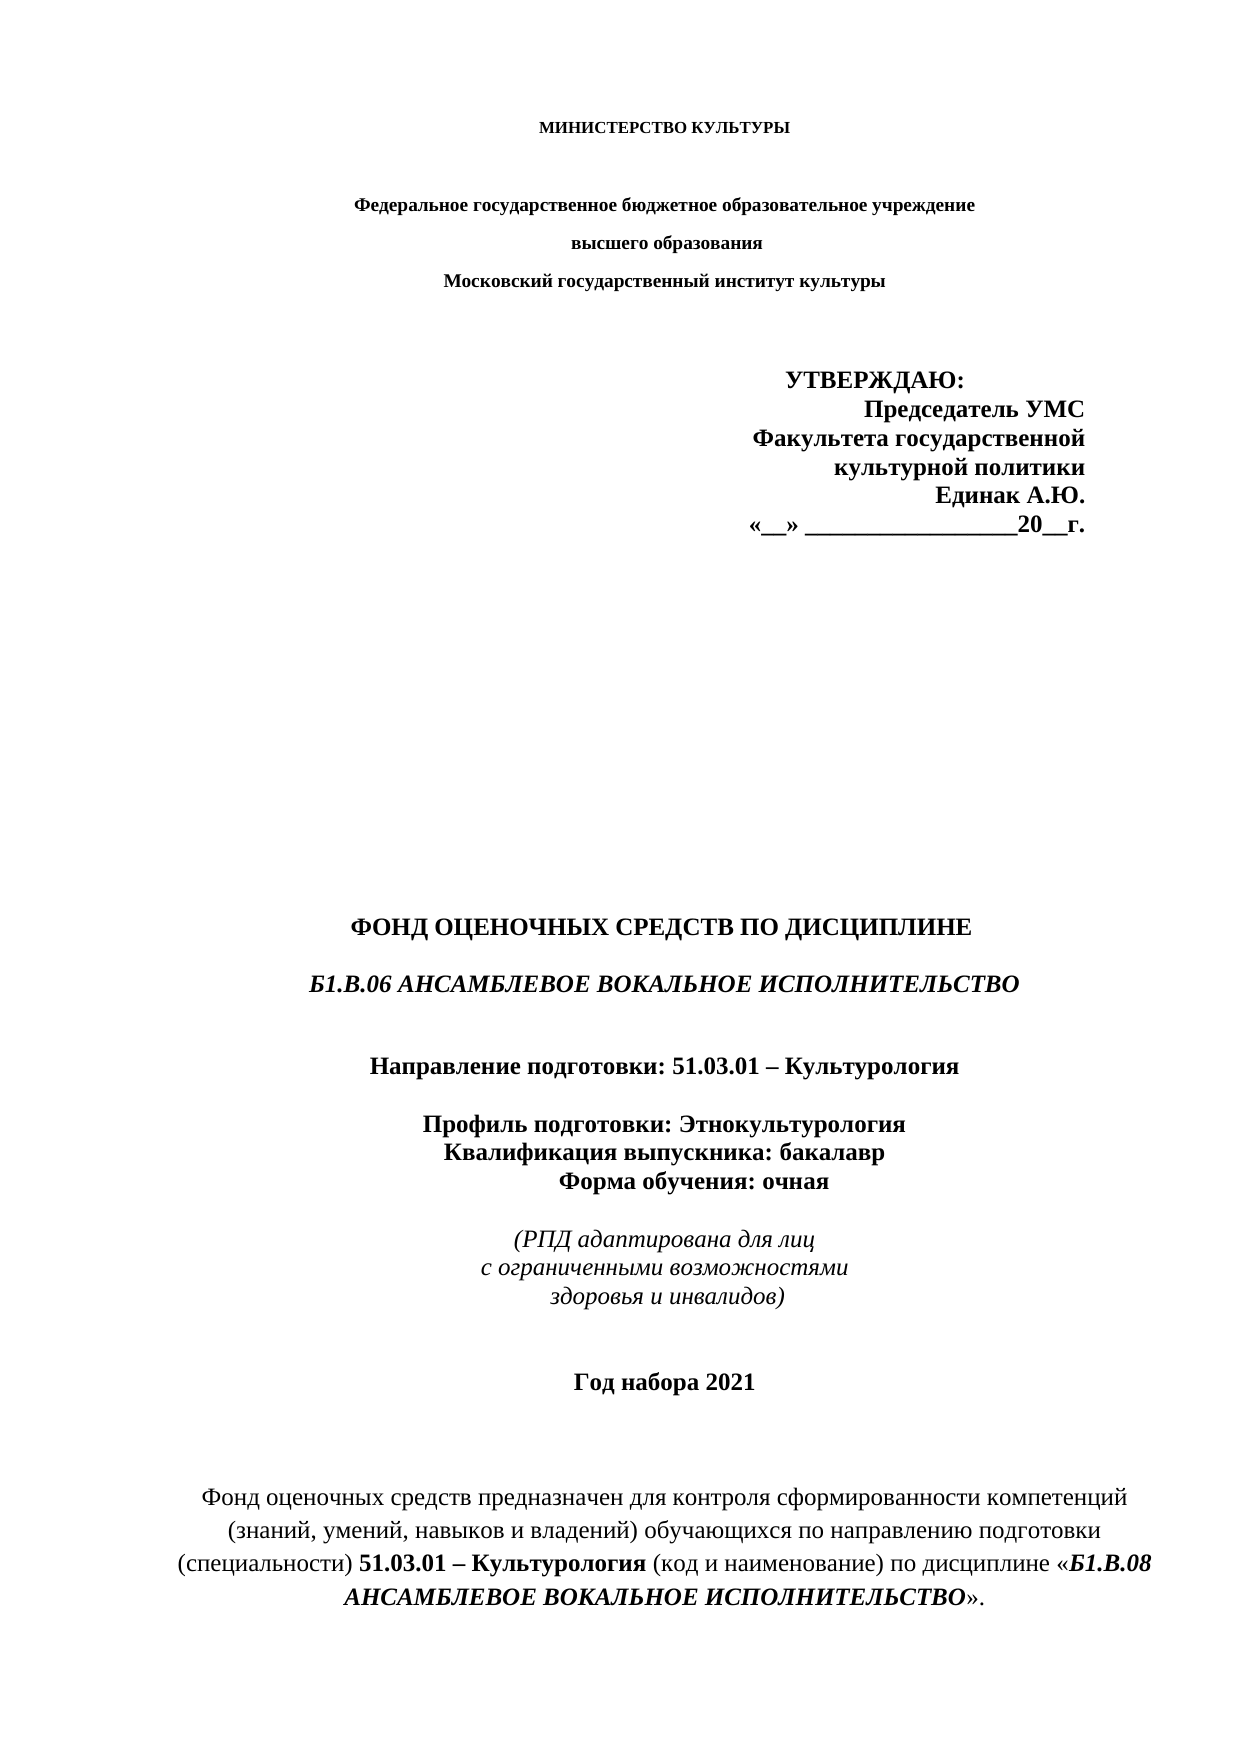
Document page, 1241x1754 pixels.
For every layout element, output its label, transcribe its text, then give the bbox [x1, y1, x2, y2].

text МИНИСТЕРСТВО КУЛЬТУРЫ [177, 118, 1152, 152]
table_header УТВЕРЖДАЮ: Председатель УМС Факультета государственной культурной политики Единак А.Ю. «__» _________________20__г. [653, 366, 1096, 567]
text высшего образования [177, 231, 1152, 270]
text с ограниченными возможностями [177, 1252, 1152, 1281]
text Направление подготовки: 51.03.01 – Культурология [177, 1051, 1152, 1080]
text Год набора 2021 [162, 1367, 1152, 1396]
text Федеральное государственное бюджетное образовательное учреждение [177, 193, 1152, 231]
text Форма обучения: очная [236, 1166, 1152, 1195]
text (РПД адаптирована для лиц [177, 1224, 1152, 1252]
text здоровья и инвалидов) [177, 1281, 1152, 1310]
text Б1.В.06 АНСАМБЛЕВОЕ ВОКАЛЬНОЕ ИСПОЛНИТЕЛЬСТВО [177, 969, 1152, 997]
text Московский государственный институт культуры [177, 270, 1152, 308]
text Фонд оценочных средств предназначен для контроля сформированности компетенций (знаний, умений, навыков и владений) обучающихся по направлению подготовки (специальности) 51.03.01 – Культурология (код и наименование) по дисциплине «Б1.В.08 АНСАМБЛЕВОЕ ВОКАЛЬНОЕ ИСПОЛНИТЕЛЬСТВО». [177, 1482, 1152, 1610]
text Квалификация выпускника: бакалавр [177, 1137, 1152, 1166]
text ФОНД ОЦЕНОЧНЫХ СРЕДСТВ ПО ДИСЦИПЛИНЕ [177, 912, 1152, 969]
text Профиль подготовки: Этнокультурология [177, 1109, 1152, 1137]
